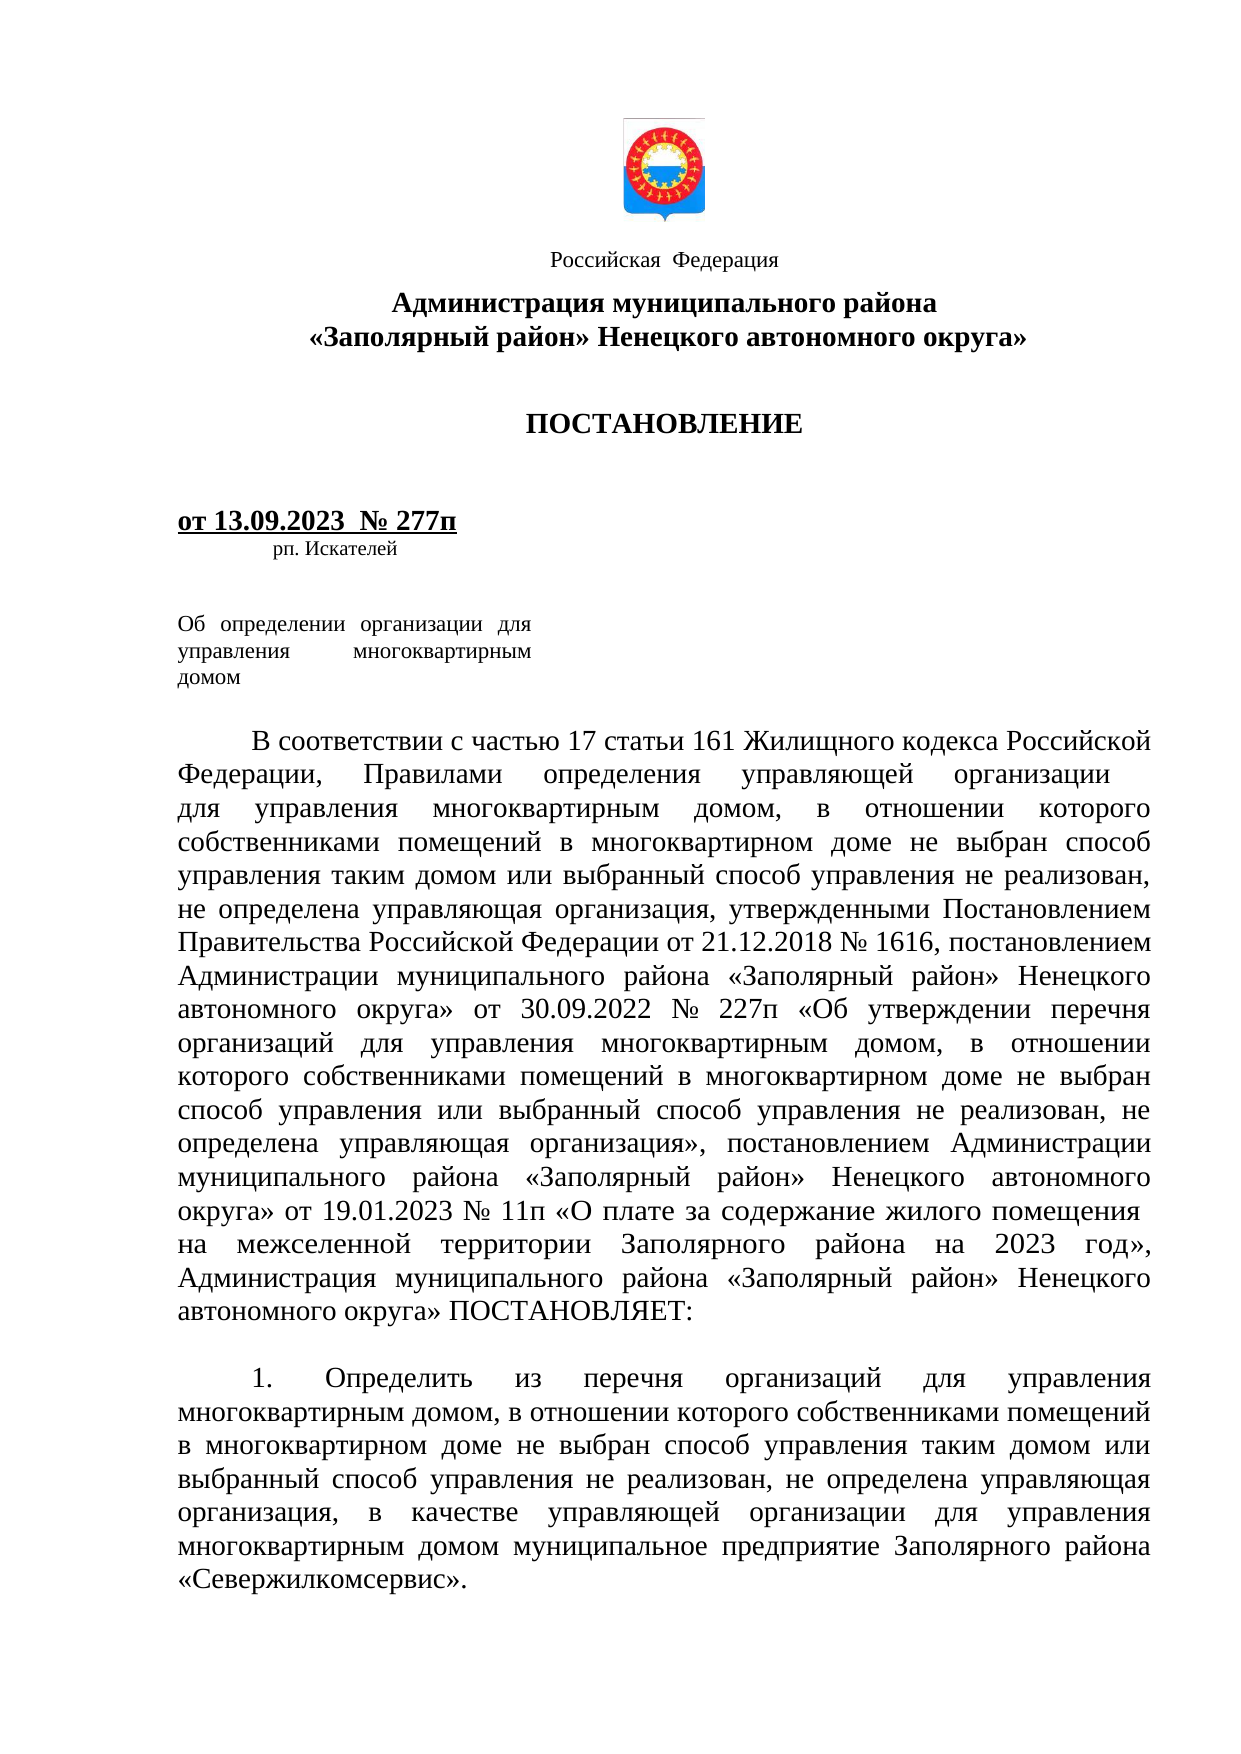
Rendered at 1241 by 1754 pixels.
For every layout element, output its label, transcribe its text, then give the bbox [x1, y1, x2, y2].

subtitle «Заполярный район» Ненецкого автономного округа» [177, 319, 1152, 352]
list Определить из перечня организаций для управления многоквартирным домом, в отношении которого собственниками помещений в многоквартирном доме не выбран способ управления таким домом или выбранный способ управления не реализован, не определена управляющая организация, в качестве управляющей организации для управления многоквартирным домом муниципальное предприятие Заполярного района «Севержилкомсервис». [177, 1360, 1152, 1595]
picture [623, 118, 705, 222]
text В соответствии с частью 17 статьи 161 Жилищного кодекса Российской Федерации, Правилами определения управляющей организации для управления многоквартирным домом, в отношении которого собственниками помещений в многоквартирном доме не выбран способ управления таким домом или выбранный способ управления не реализован, не определена управляющая организация, утвержденными Постановлением Правительства Российской Федерации от 21.12.2018 № 1616, постановлением Администрации муниципального района «Заполярный район» Ненецкого автономного округа» от 30.09.2022 № 227п «Об утверждении перечня организаций для управления многоквартирным домом, в отношении которого собственниками помещений в многоквартирном доме не выбран способ управления или выбранный способ управления не реализован, не определена управляющая организация», постановлением Администрации муниципального района «Заполярный район» Ненецкого автономного округа» от 19.01.2023 № 11п «О плате за содержание жилого помещения на межселенной территории Заполярного района на 2023 год», Администрация муниципального района «Заполярный район» Ненецкого автономного округа» ПОСТАНОВЛЯЕТ: [177, 723, 1152, 1327]
text рп. Искателей [236, 536, 1152, 560]
text от 13.09.2023 № 277п [177, 503, 1152, 536]
text ПОСТАНОВЛЕНИЕ [177, 407, 1152, 440]
text Об определении организации для управления многоквартирным домом [177, 610, 532, 689]
text Российская Федерация [177, 246, 1152, 273]
subtitle Администрация муниципального района [177, 285, 1152, 319]
